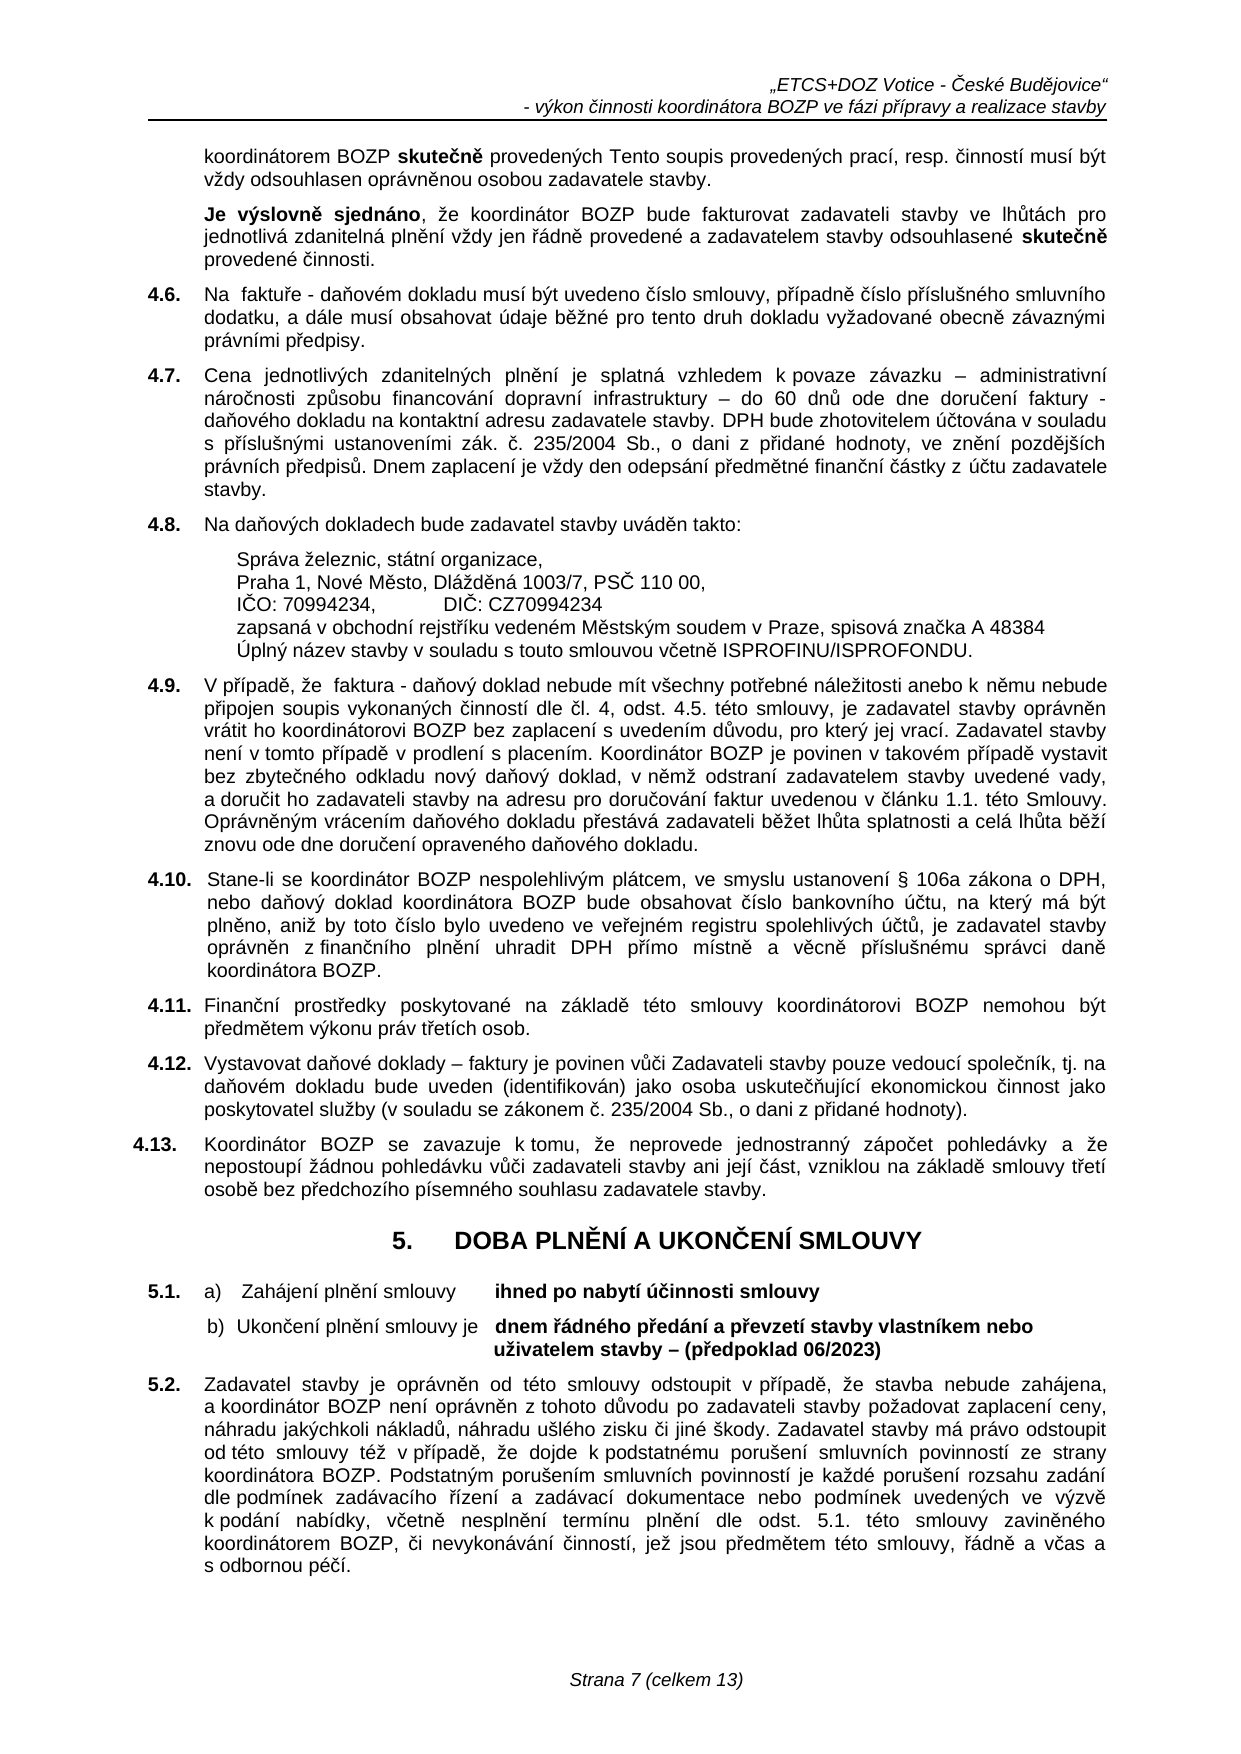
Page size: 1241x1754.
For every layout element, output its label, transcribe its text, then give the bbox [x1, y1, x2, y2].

text IČO: 70994234, DIČ: CZ70994234 [236, 593, 1107, 616]
list 4.10. Stane-li se koordinátor BOZP nespolehlivým plátcem, ve smyslu ustanovení § 106a zákona o DPH, nebo daňový doklad koordinátora BOZP bude obsahovat číslo bankovního účtu, na který má být plněno, aniž by toto číslo bylo uvedeno ve veřejném registru spolehlivých účtů, je zadavatel stavby oprávněn z finančního plnění uhradit DPH přímo místně a věcně příslušnému správci daně koordinátora BOZP. [148, 868, 1107, 982]
list a) Zahájení plnění smlouvy ihned po nabytí účinnosti smlouvy [148, 1279, 1107, 1302]
text 4.9. V případě, že faktura - daňový doklad nebude mít všechny potřebné náležitosti anebo k němu nebude připojen soupis vykonaných činností dle čl. 4, odst. 4.5. této smlouvy, je zadavatel stavby oprávněn vrátit ho koordinátorovi BOZP bez zaplacení s uvedením důvodu, pro který jej vrací. Zadavatel stavby není v tomto případě v prodlení s placením. Koordinátor BOZP je povinen v takovém případě vystavit bez zbytečného odkladu nový daňový doklad, v němž odstraní zadavatelem stavby uvedené vady, a doručit ho zadavateli stavby na adresu pro doručování faktur uvedenou v článku 1.1. této Smlouvy. Oprávněným vrácením daňového dokladu přestává zadavateli běžet lhůta splatnosti a celá lhůta běží znovu ode dne doručení opraveného daňového dokladu. [148, 674, 1107, 856]
text 4.7. Cena jednotlivých zdanitelných plnění je splatná vzhledem k povaze závazku – administrativní náročnosti způsobu financování dopravní infrastruktury – do 60 dnů ode dne doručení faktury - daňového dokladu na kontaktní adresu zadavatele stavby. DPH bude zhotovitelem účtována v souladu s příslušnými ustanoveními zák. č. 235/2004 Sb., o dani z přidané hodnoty, ve znění pozdějších právních předpisů. Dnem zaplacení je vždy den odepsání předmětné finanční částky z účtu zadavatele stavby. [148, 364, 1107, 500]
list Ukončení plnění smlouvy je dnem řádného předání a převzetí stavby vlastníkem nebo [207, 1315, 1107, 1337]
text Praha 1, Nové Město, Dlážděná 1003/7, PSČ 110 00, [236, 571, 1107, 593]
subtitle 5. DOBA PLNĚNÍ a ukončení smlouvy [148, 1226, 1167, 1254]
text 4.8. Na daňových dokladech bude zadavatel stavby uváděn takto: [148, 513, 1107, 535]
text uživatelem stavby – (předpoklad 06/2023) [279, 1337, 1107, 1360]
text 4.12. Vystavovat daňové doklady – faktury je povinen vůči Zadavateli stavby pouze vedoucí společník, tj. na daňovém dokladu bude uveden (identifikován) jako osoba uskutečňující ekonomickou činnost jako poskytovatel služby (v souladu se zákonem č. 235/2004 Sb., o dani z přidané hodnoty). [148, 1052, 1107, 1120]
text 4.13. Koordinátor BOZP se zavazuje k tomu, že neprovede jednostranný zápočet pohledávky a že nepostoupí žádnou pohledávku vůči zadavateli stavby ani její část, vzniklou na základě smlouvy třetí osobě bez předchozího písemného souhlasu zadavatele stavby. [133, 1133, 1107, 1201]
text Úplný název stavby v souladu s touto smlouvou včetně ISPROFINU/ISPROFONDU. [236, 639, 1107, 661]
text Je výslovně sjednáno, že koordinátor BOZP bude fakturovat zadavateli stavby ve lhůtách pro jednotlivá zdanitelná plnění vždy jen řádně provedené a zadavatelem stavby odsouhlasené skutečně provedené činnosti. [148, 203, 1107, 271]
text 4.6. Na faktuře - daňovém dokladu musí být uvedeno číslo smlouvy, případně číslo příslušného smluvního dodatku, a dále musí obsahovat údaje běžné pro tento druh dokladu vyžadované obecně závaznými právními předpisy. [148, 283, 1107, 351]
list Zadavatel stavby je oprávněn od této smlouvy odstoupit v případě, že stavba nebude zahájena, a koordinátor BOZP není oprávněn z tohoto důvodu po zadavateli stavby požadovat zaplacení ceny, náhradu jakýchkoli nákladů, náhradu ušlého zisku či jiné škody. Zadavatel stavby má právo odstoupit od této smlouvy též v případě, že dojde k podstatnému porušení smluvních povinností ze strany koordinátora BOZP. Podstatným porušením smluvních povinností je každé porušení rozsahu zadání dle podmínek zadávacího řízení a zadávací dokumentace nebo podmínek uvedených ve výzvě k podání nabídky, včetně nesplnění termínu plnění dle odst. 5.1. této smlouvy zaviněného koordinátorem BOZP, či nevykonávání činností, jež jsou předmětem této smlouvy, řádně a včas a s odbornou péčí. [148, 1373, 1107, 1577]
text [148, 145, 1107, 190]
text 4.11. Finanční prostředky poskytované na základě této smlouvy koordinátorovi BOZP nemohou být předmětem výkonu práv třetích osob. [148, 994, 1107, 1039]
text zapsaná v obchodní rejstříku vedeném Městským soudem v Praze, spisová značka A 48384 [236, 616, 1107, 639]
text Správa železnic, státní organizace, [236, 548, 1107, 571]
